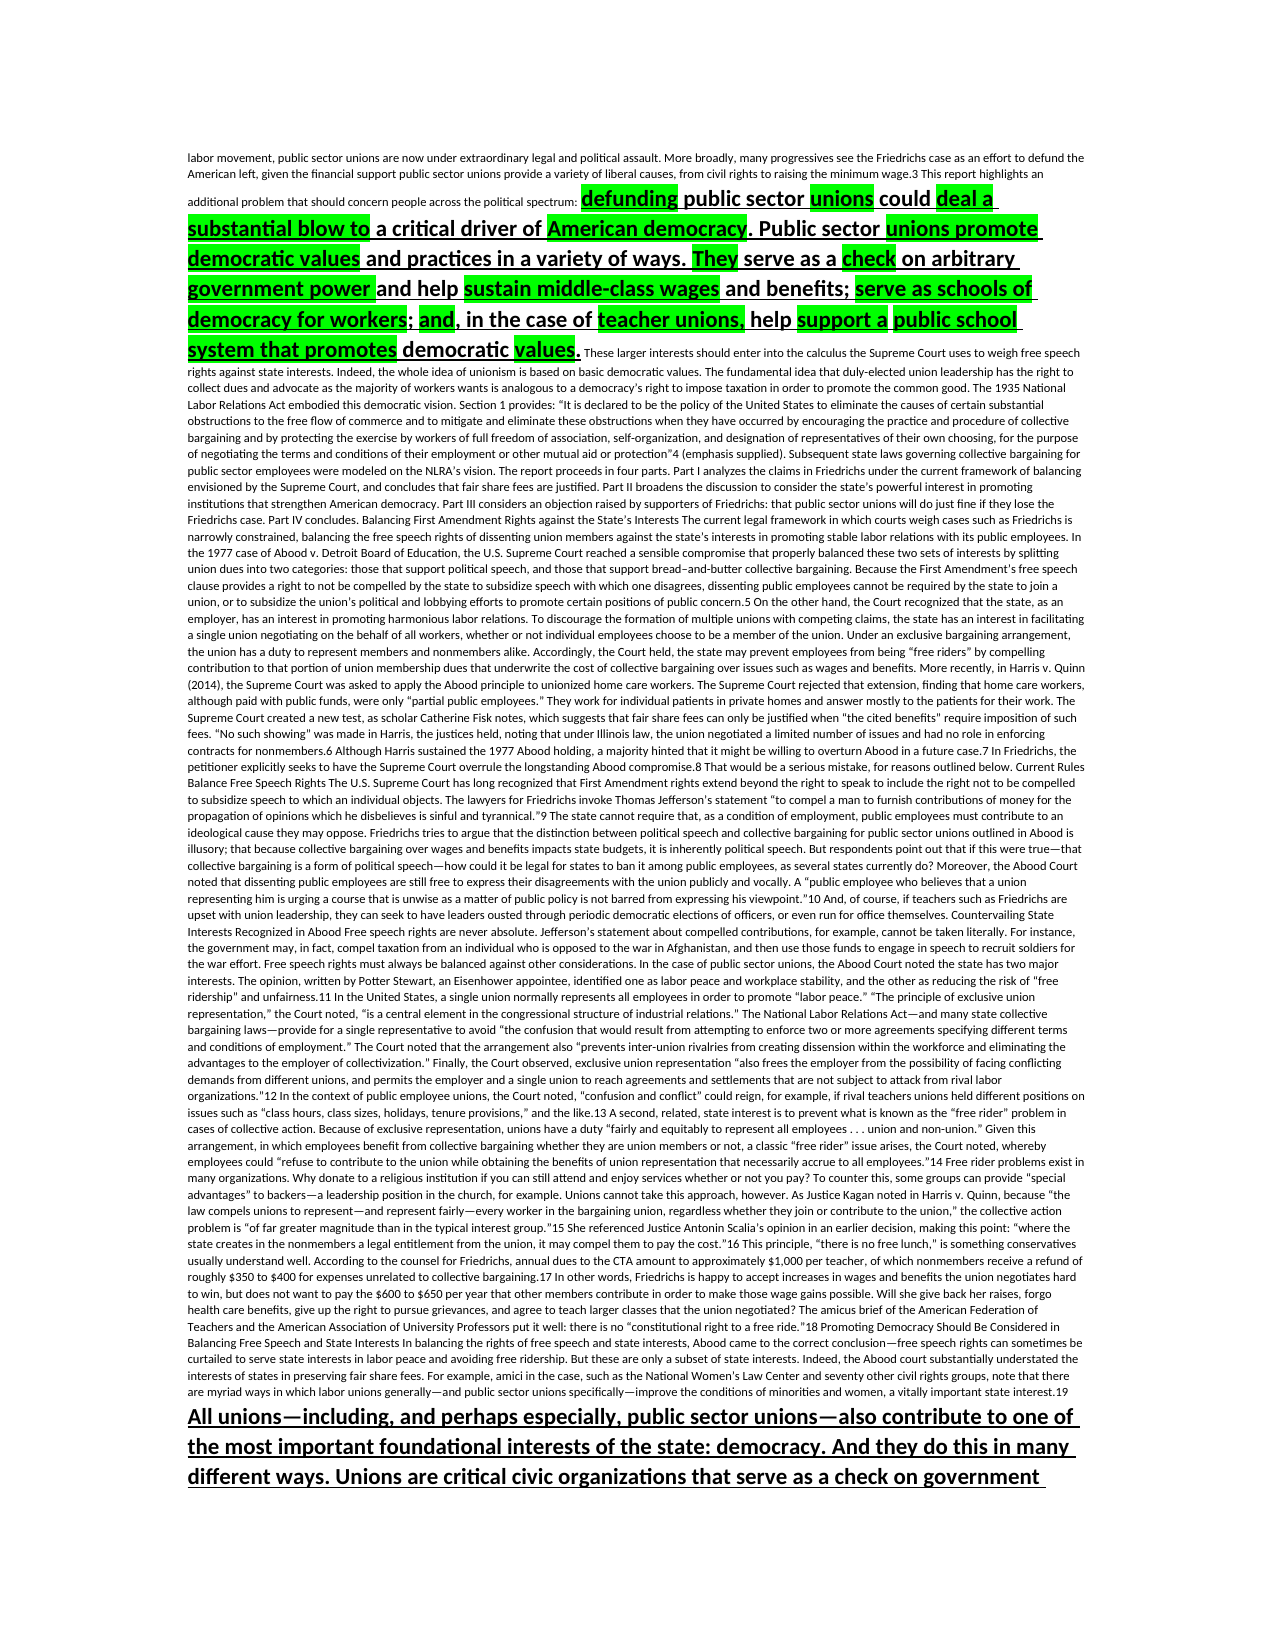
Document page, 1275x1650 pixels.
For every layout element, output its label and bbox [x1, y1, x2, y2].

text [187, 150, 1087, 1491]
